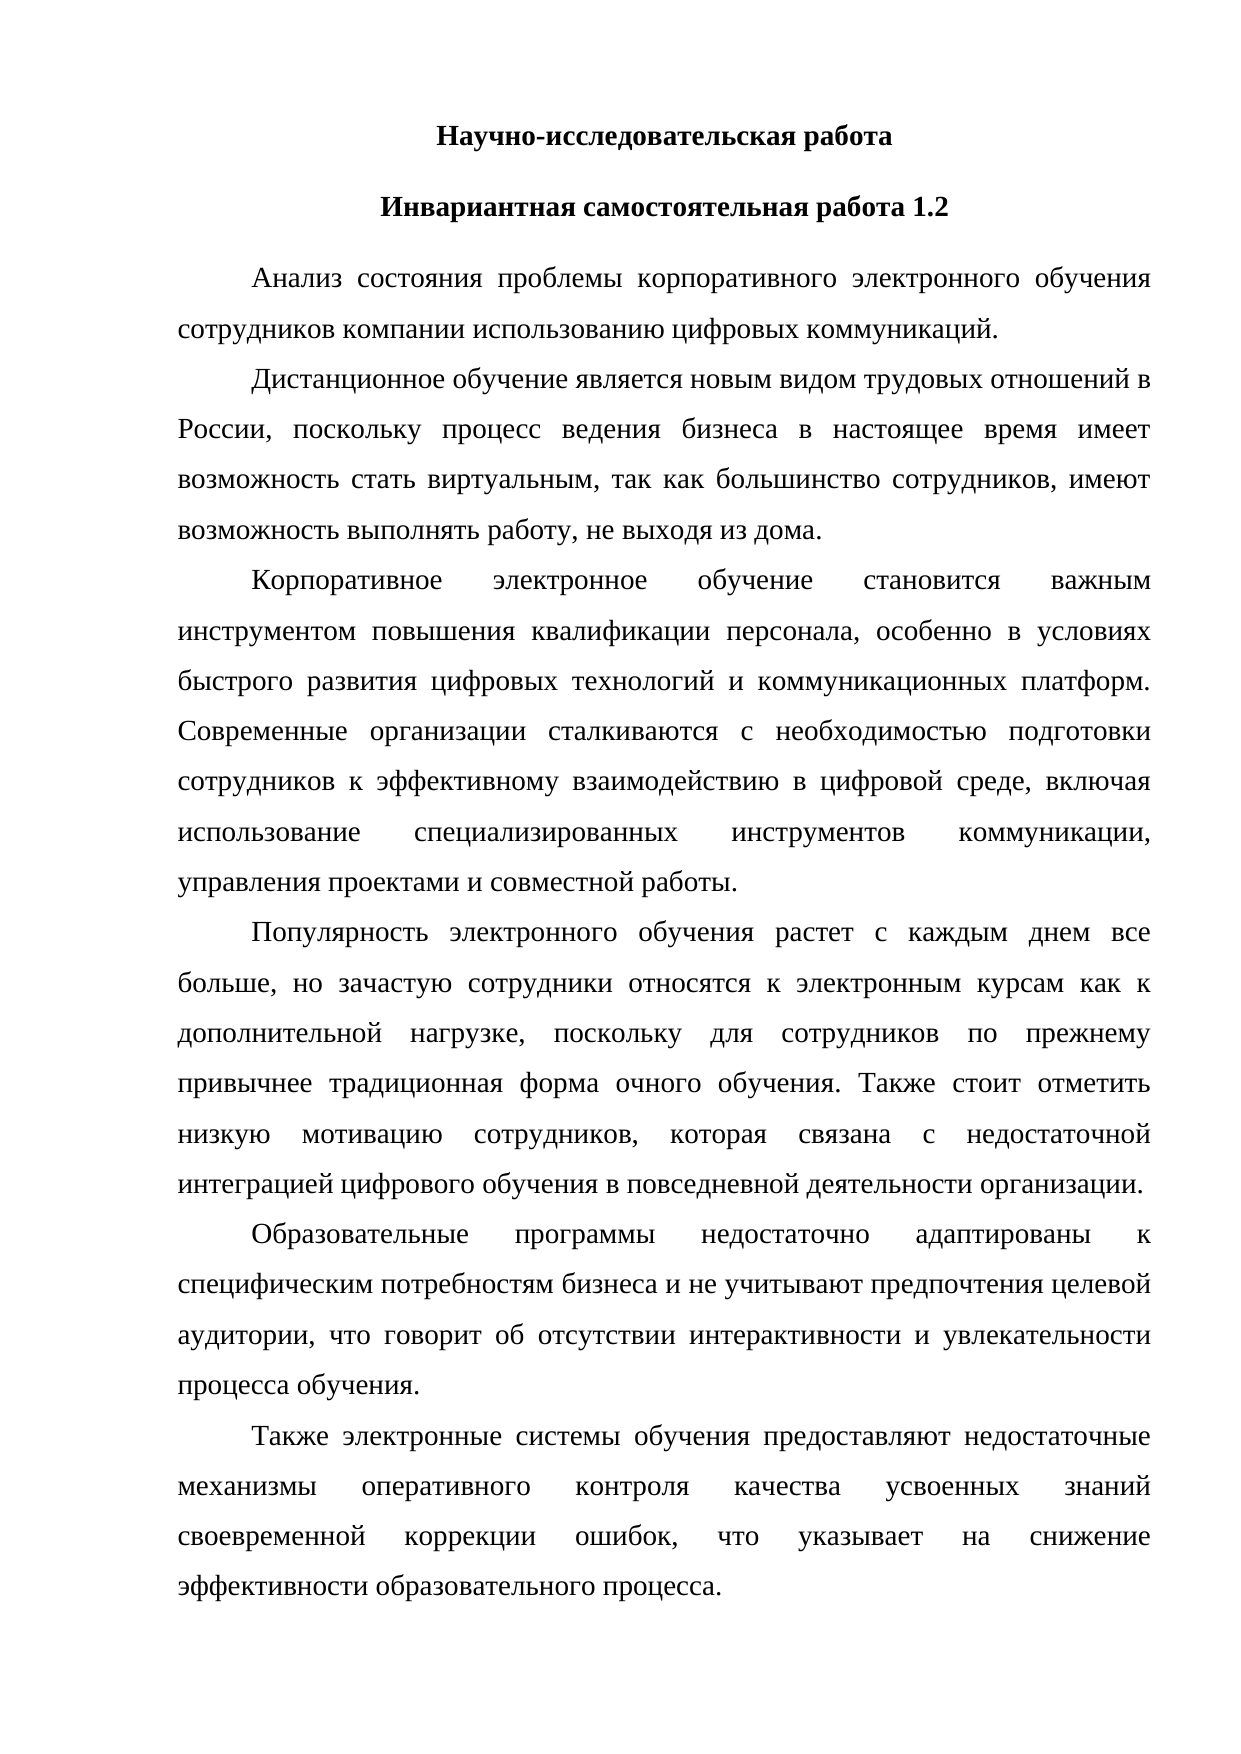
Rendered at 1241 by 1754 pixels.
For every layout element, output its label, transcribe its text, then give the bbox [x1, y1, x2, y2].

text Научно-исследовательская работа [177, 118, 1152, 152]
text Образовательные программы недостаточно адаптированы к специфическим потребностям бизнеса и не учитывают предпочтения целевой аудитории, что говорит об отсутствии интерактивности и увлекательности процесса обучения. [177, 1216, 1152, 1401]
text Корпоративное электронное обучение становится важным инструментом повышения квалификации персонала, особенно в условиях быстрого развития цифровых технологий и коммуникационных платформ. Современные организации сталкиваются с необходимостью подготовки сотрудников к эффективному взаимодействию в цифровой среде, включая использование специализированных инструментов коммуникации, управления проектами и совместной работы. [177, 562, 1152, 898]
text Дистанционное обучение является новым видом трудовых отношений в России, поскольку процесс ведения бизнеса в настоящее время имеет возможность стать виртуальным, так как большинство сотрудников, имеют возможность выполнять работу, не выходя из дома. [177, 361, 1152, 546]
text Популярность электронного обучения растет с каждым днем все больше, но зачастую сотрудники относятся к электронным курсам как к дополнительной нагрузке, поскольку для сотрудников по прежнему привычнее традиционная форма очного обучения. Также стоит отметить низкую мотивацию сотрудников, которая связана с недостаточной интеграцией цифрового обучения в повседневной деятельности организации. [177, 914, 1152, 1199]
text Также электронные системы обучения предоставляют недостаточные механизмы оперативного контроля качества усвоенных знаний своевременной коррекции ошибок, что указывает на снижение эффективности образовательного процесса. [177, 1418, 1152, 1602]
text Инвариантная самостоятельная работа 1.2 [177, 189, 1152, 223]
text Анализ состояния проблемы корпоративного электронного обучения сотрудников компании использованию цифровых коммуникаций. [177, 260, 1152, 344]
